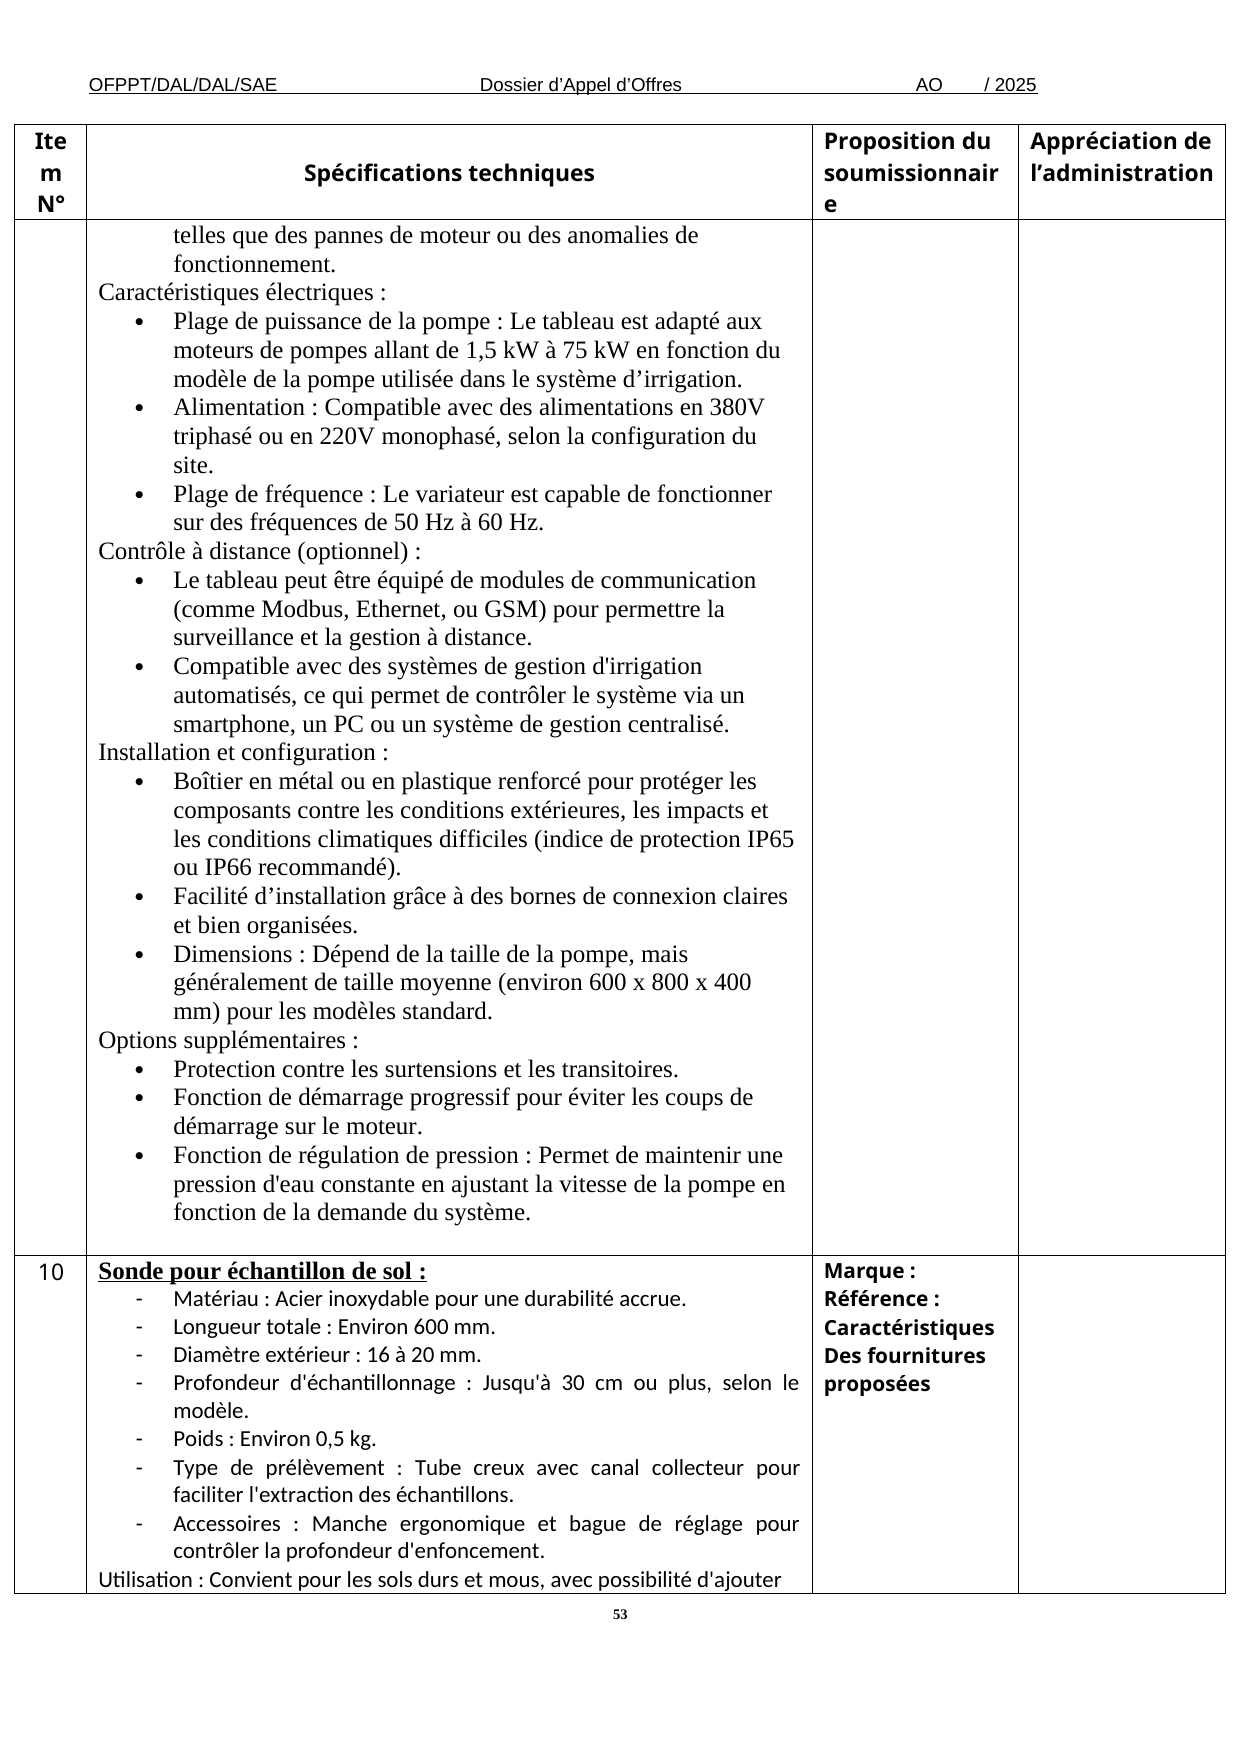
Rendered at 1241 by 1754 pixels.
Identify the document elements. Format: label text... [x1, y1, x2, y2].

table_header Appréciation de l’administration [1019, 125, 1225, 219]
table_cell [813, 1256, 1018, 1593]
table_cell [1019, 1256, 1225, 1593]
table_cell [1019, 220, 1225, 1255]
table_header Spécifications techniques [87, 125, 812, 219]
table_cell 10 [15, 1256, 86, 1593]
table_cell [813, 220, 1018, 1255]
table_header Proposition du soumissionnaire [813, 125, 1018, 219]
table_cell 9 [15, 220, 86, 1255]
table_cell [87, 220, 812, 1255]
